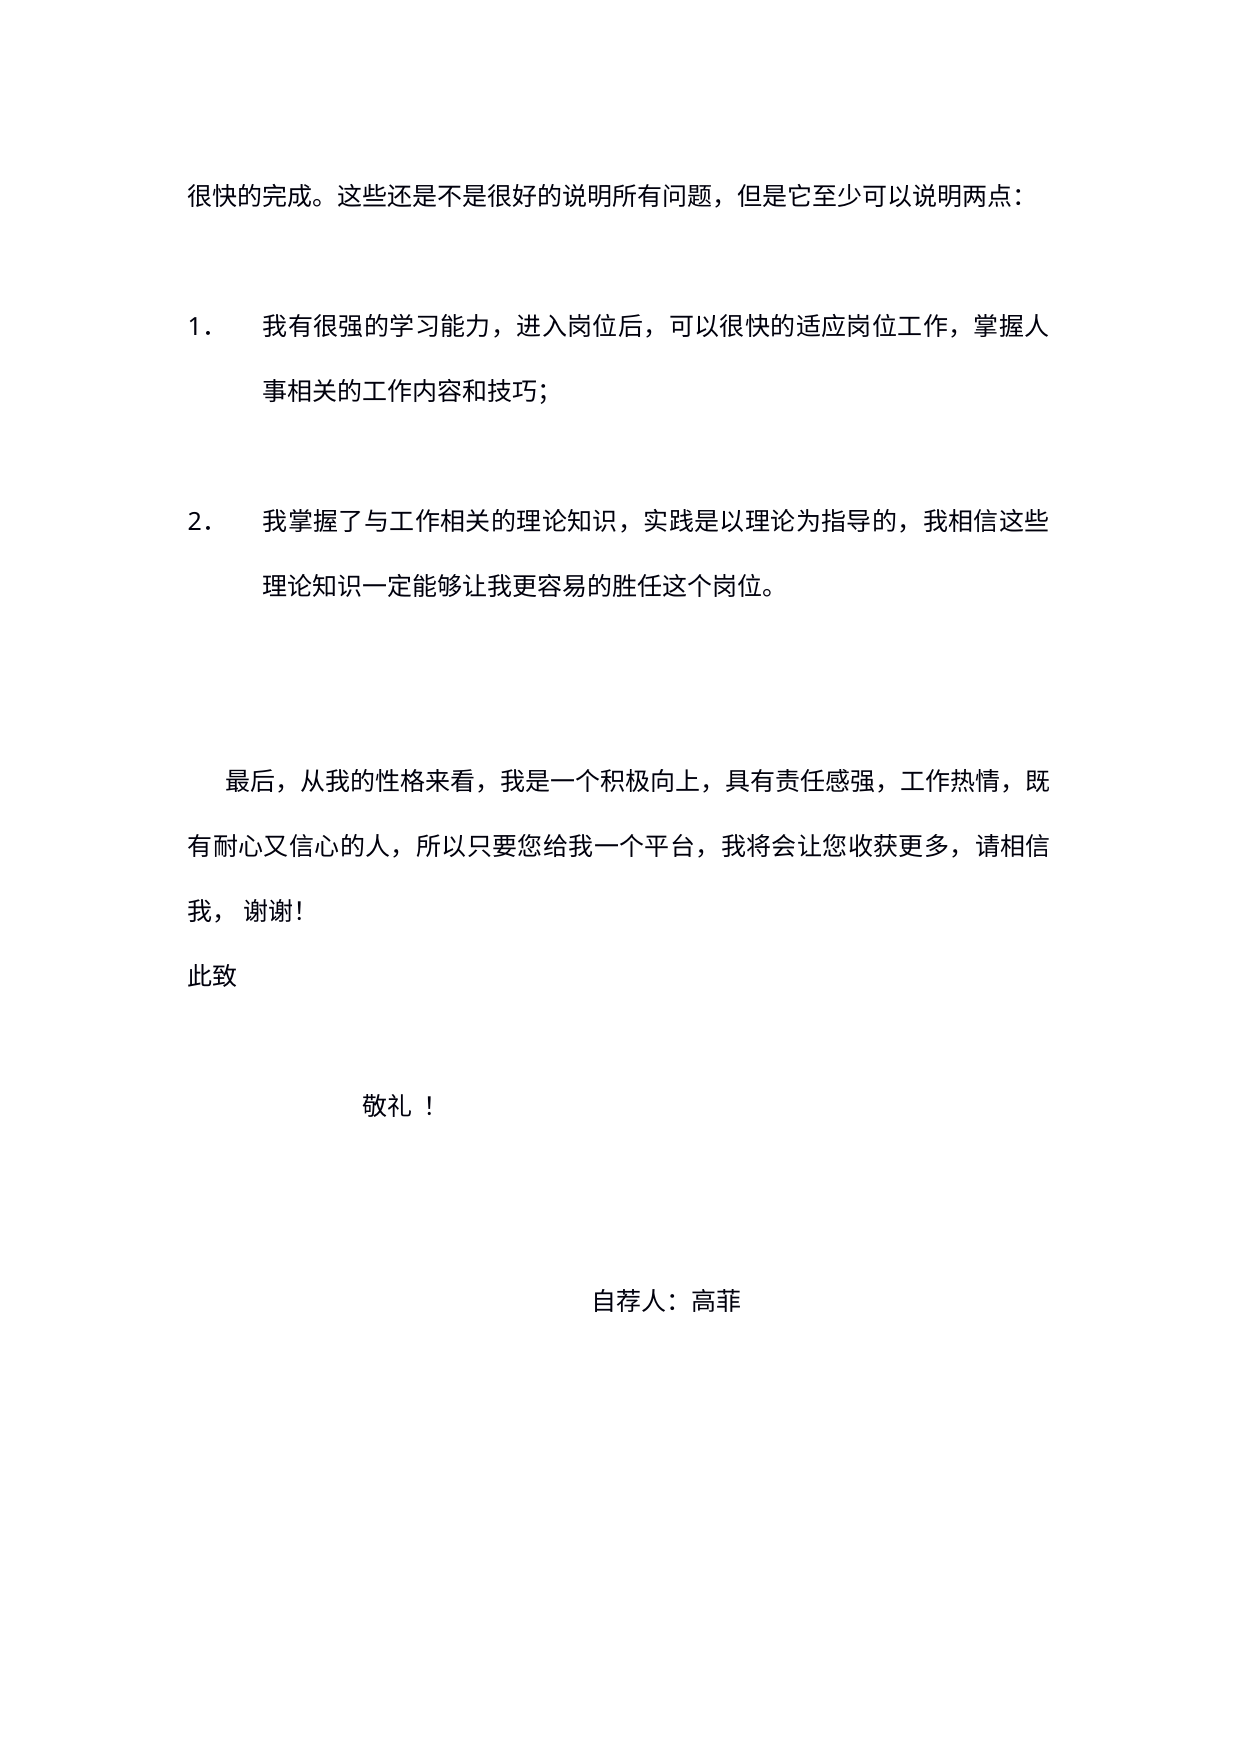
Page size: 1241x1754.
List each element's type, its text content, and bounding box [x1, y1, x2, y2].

text 此致 [187, 942, 1053, 1007]
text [187, 162, 1053, 227]
list 我掌握了与工作相关的理论知识，实践是以理论为指导的，我相信这些理论知识一定能够让我更容易的胜任这个岗位。 [187, 487, 1053, 617]
text 自荐人：高菲 [187, 1267, 1053, 1332]
text 最后，从我的性格来看，我是一个积极向上，具有责任感强，工作热情，既有耐心又信心的人，所以只要您给我一个平台，我将会让您收获更多，请相信我， 谢谢！ [187, 747, 1053, 942]
list 我有很强的学习能力，进入岗位后，可以很快的适应岗位工作，掌握人事相关的工作内容和技巧； [187, 292, 1053, 422]
text 敬礼 ！ [187, 1072, 1053, 1137]
